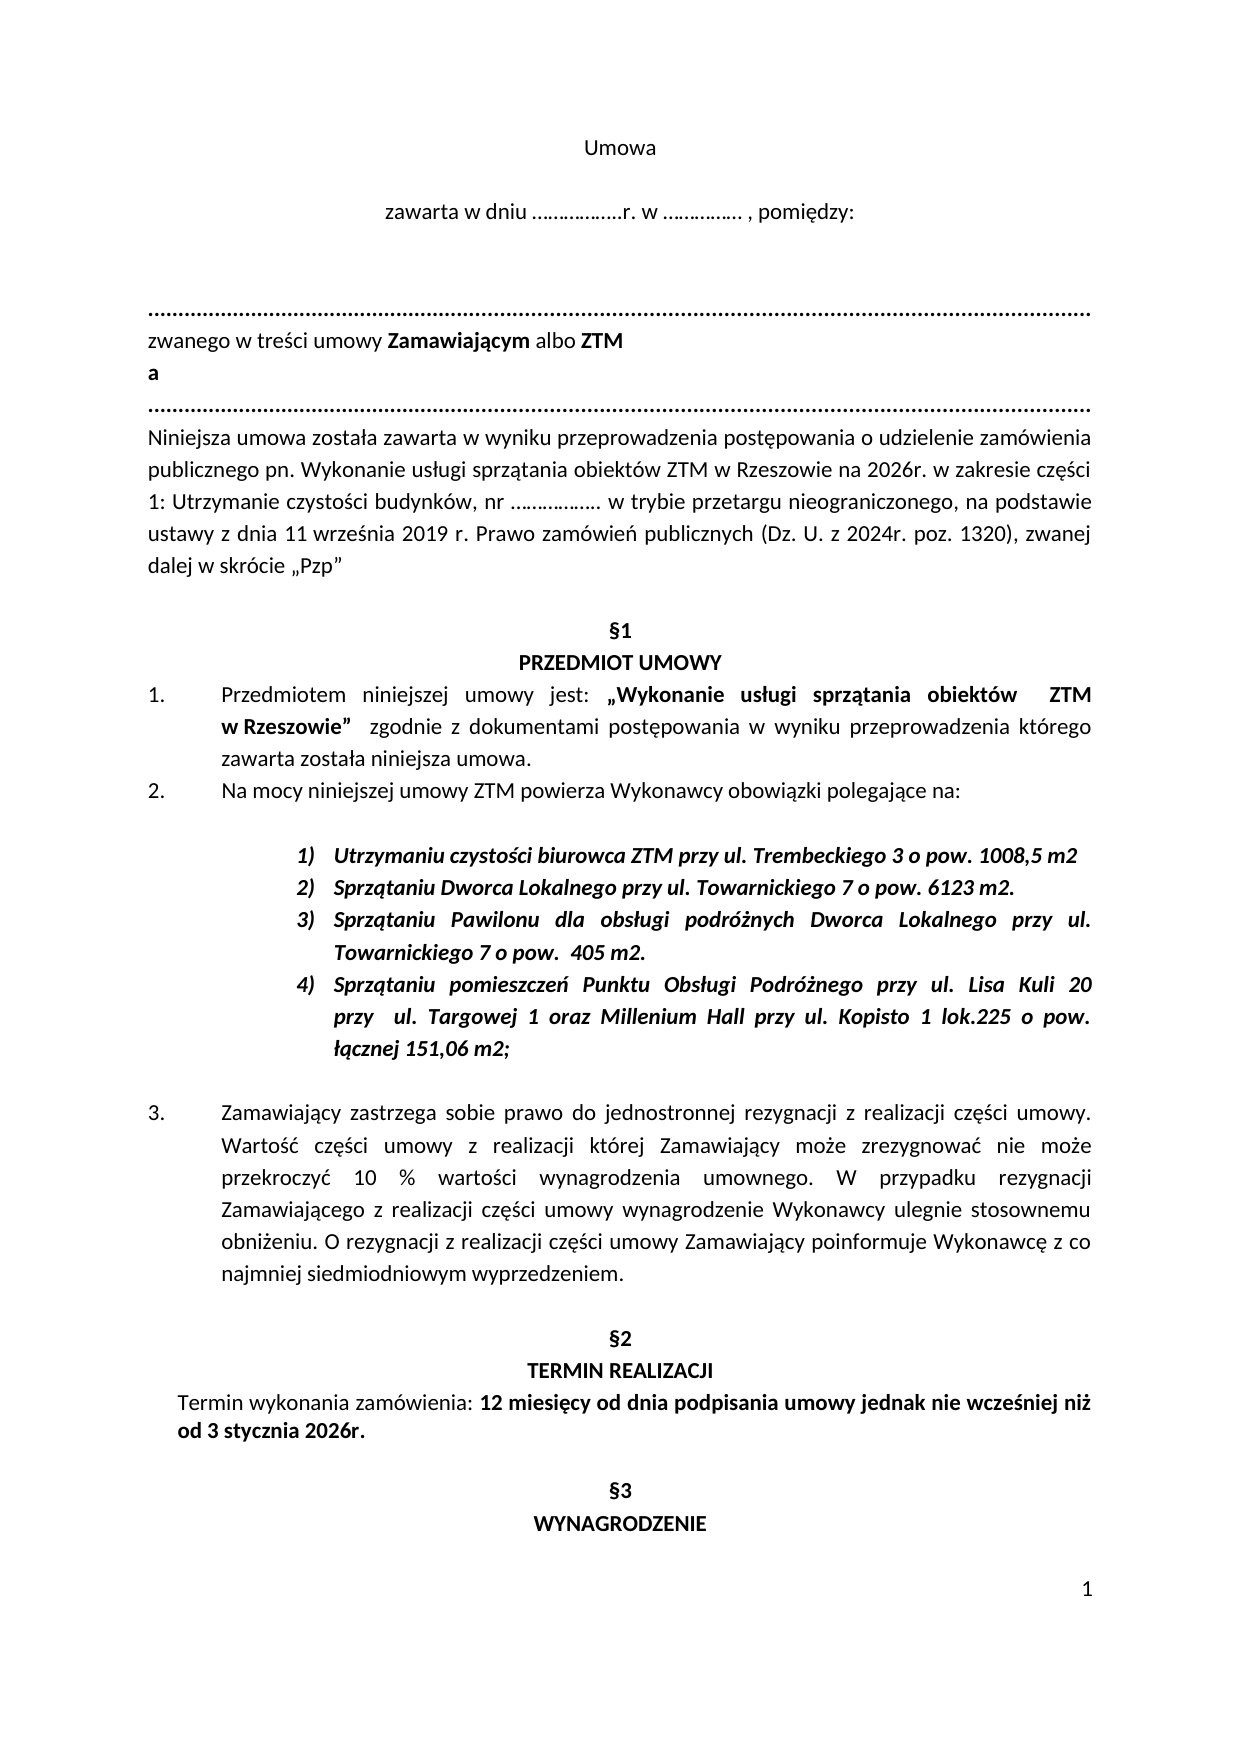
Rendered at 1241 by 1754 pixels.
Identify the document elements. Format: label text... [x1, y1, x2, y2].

text 1. Przedmiotem niniejszej umowy jest: „Wykonanie usługi sprzątania obiektów ZTM w Rzeszowie” zgodnie z dokumentami postępowania w wyniku przeprowadzenia którego zawarta została niniejsza umowa. [148, 680, 1093, 772]
list Sprzątaniu pomieszczeń Punktu Obsługi Podróżnego przy ul. Lisa Kuli 20 przy ul. Targowej 1 oraz Millenium Hall przy ul. Kopisto 1 lok.225 o pow. łącznej 151,06 m2; [296, 970, 1093, 1062]
text Niniejsza umowa została zawarta w wyniku przeprowadzenia postępowania o udzielenie zamówienia publicznego pn. Wykonanie usługi sprzątania obiektów ZTM w Rzeszowie na 2026r. w zakresie części 1: Utrzymanie czystości budynków, nr …………….. w trybie przetargu nieograniczonego, na podstawie ustawy z dnia 11 września 2019 r. Prawo zamówień publicznych (Dz. U. z 2024r. poz. 1320), zwanej dalej w skrócie „Pzp” [148, 423, 1093, 579]
text Umowa [148, 133, 1093, 161]
list Sprzątaniu Pawilonu dla obsługi podróżnych Dworca Lokalnego przy ul. Towarnickiego 7 o pow. 405 m2. [296, 905, 1093, 966]
text TERMIN REALIZACJI [148, 1356, 1093, 1384]
list Sprzątaniu Dworca Lokalnego przy ul. Towarnickiego 7 o pow. 6123 m2. [296, 873, 1093, 901]
text §3 [148, 1476, 1093, 1504]
text 2. Na mocy niniejszej umowy ZTM powierza Wykonawcy obowiązki polegające na: [148, 777, 1093, 805]
text §1 [148, 616, 1093, 644]
text WYNAGRODZENIE [148, 1509, 1093, 1537]
text Termin wykonania zamówienia: 12 miesięcy od dnia podpisania umowy jednak nie wcześniej niż od 3 stycznia 2026r. [177, 1388, 1093, 1444]
text zawarta w dniu ……………..r. w …………… , pomiędzy: [148, 197, 1093, 225]
text §2 [148, 1324, 1093, 1352]
text 3. Zamawiający zastrzega sobie prawo do jednostronnej rezygnacji z realizacji części umowy. Wartość części umowy z realizacji której Zamawiający może zrezygnować nie może przekroczyć 10 % wartości wynagrodzenia umownego. W przypadku rezygnacji Zamawiającego z realizacji części umowy wynagrodzenie Wykonawcy ulegnie stosownemu obniżeniu. O rezygnacji z realizacji części umowy Zamawiający poinformuje Wykonawcę z co najmniej siedmiodniowym wyprzedzeniem. [148, 1098, 1093, 1287]
text PRZEDMIOT UMOWY [148, 648, 1093, 676]
text zwanego w treści umowy Zamawiającym albo ZTM [148, 326, 1093, 354]
text a [148, 358, 1093, 386]
list Utrzymaniu czystości biurowca ZTM przy ul. Trembeckiego 3 o pow. 1008,5 m2 [296, 841, 1093, 869]
